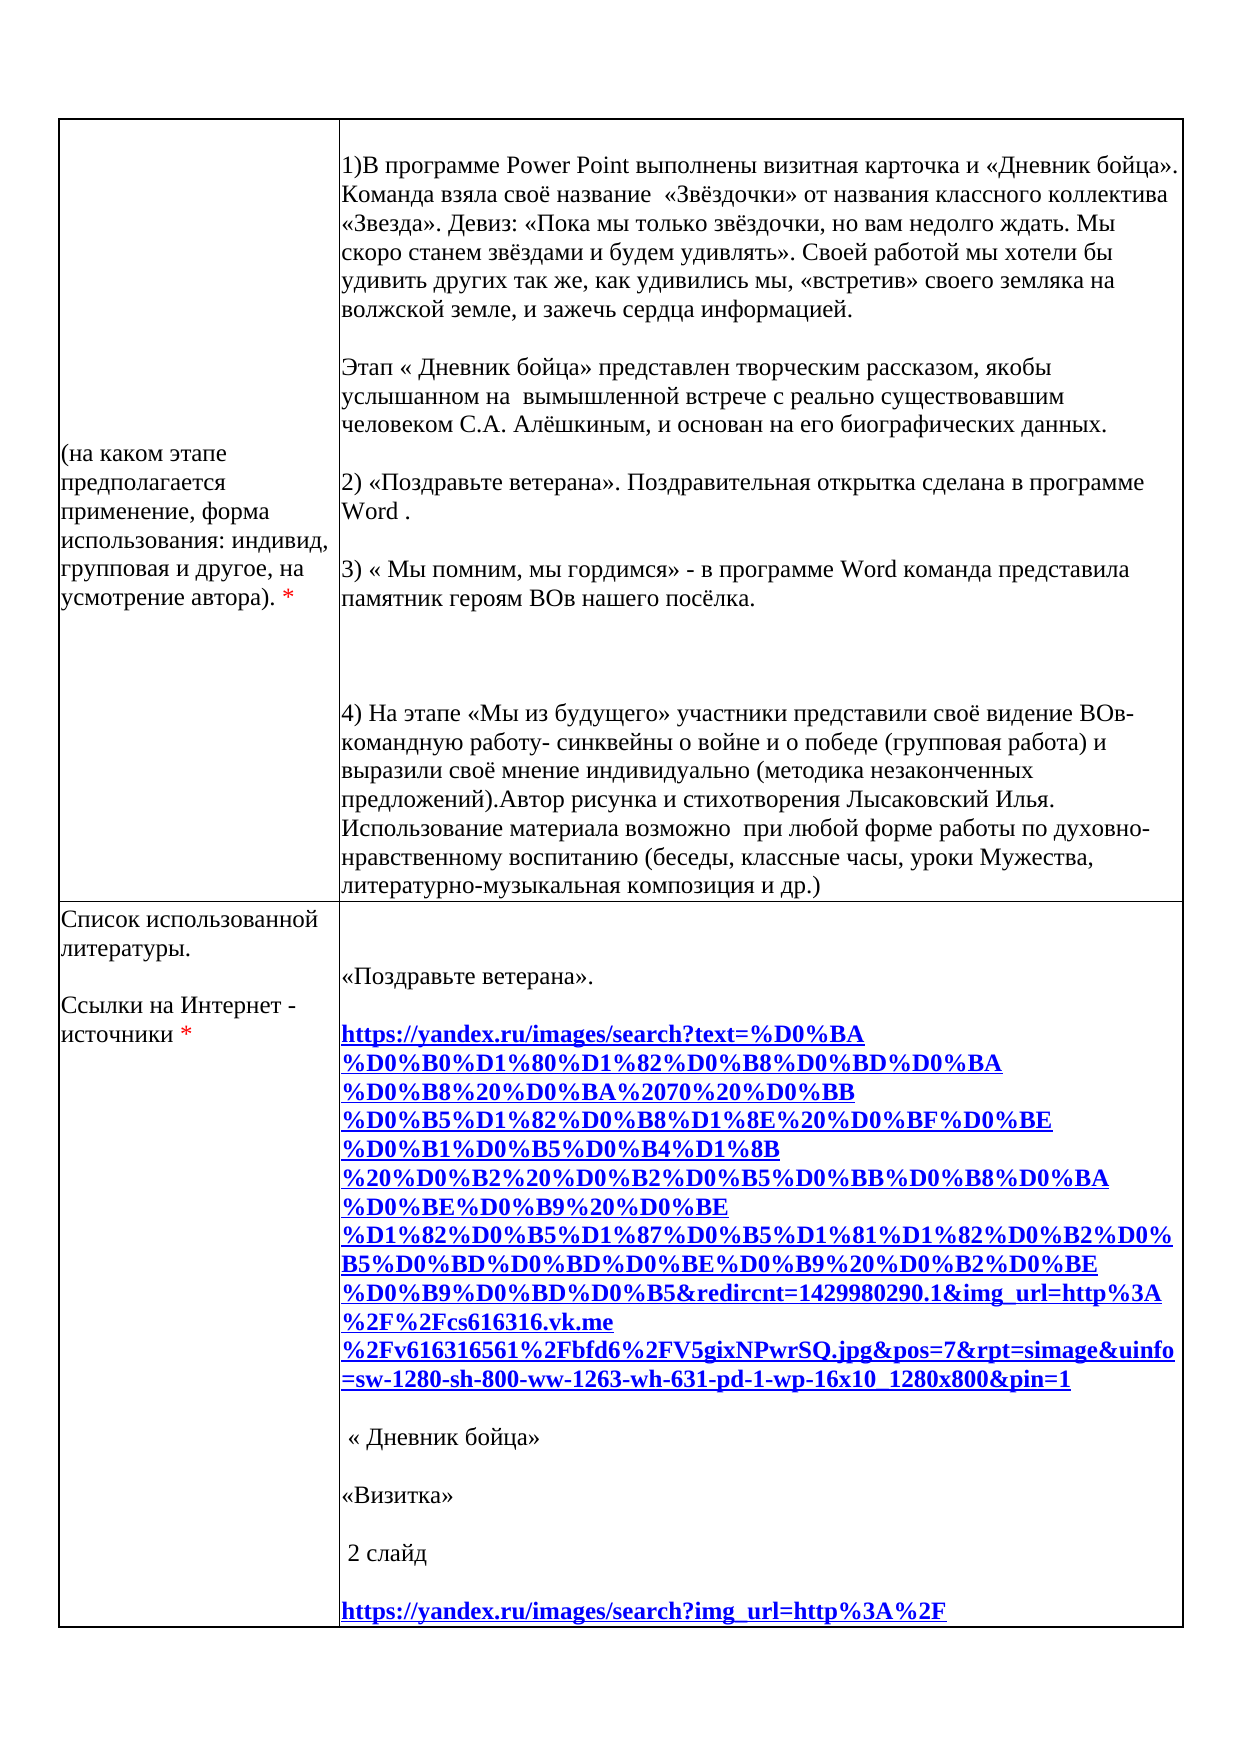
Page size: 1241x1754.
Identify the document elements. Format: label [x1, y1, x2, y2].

table_cell [60, 120, 339, 901]
table_cell [60, 902, 339, 1626]
table_cell [340, 120, 1182, 901]
table_cell [340, 902, 1182, 1626]
